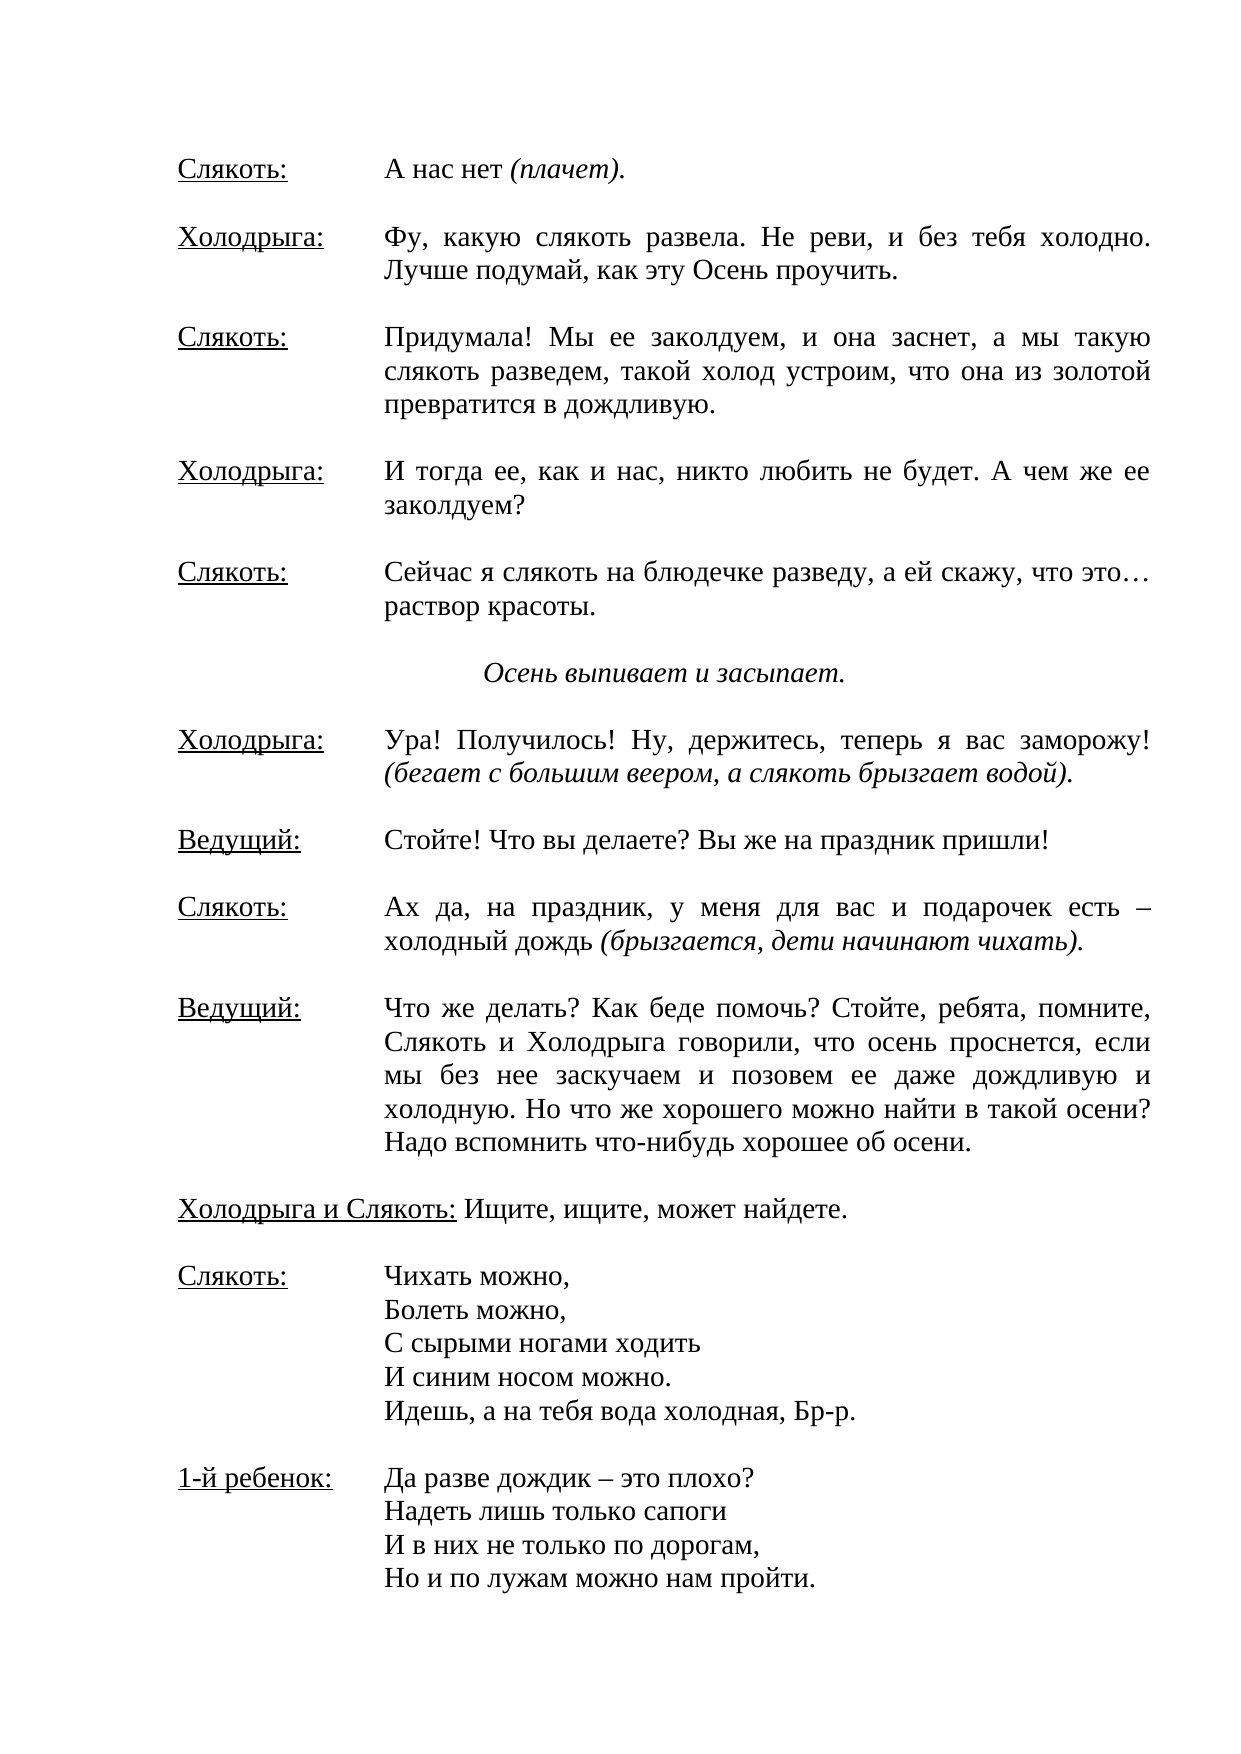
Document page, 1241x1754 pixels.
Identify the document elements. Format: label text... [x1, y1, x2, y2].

text Болеть можно, [177, 1292, 1152, 1326]
text Слякоть: Ах да, на праздник, у меня для вас и подарочек есть – холодный дождь (брызгается, дети начинают чихать). [177, 889, 1152, 957]
text Холодрыга: Ура! Получилось! Ну, держитесь, теперь я вас заморожу! (бегает с большим веером, а слякоть брызгает водой). [177, 722, 1152, 789]
text Осень выпивает и засыпает. [177, 655, 1152, 688]
text Ведущий: Что же делать? Как беде помочь? Стойте, ребята, помните, Слякоть и Холодрыга говорили, что осень проснется, если мы без нее заскучаем и позовем ее даже дождливую и холодную. Но что же хорошего можно найти в такой осени? Надо вспомнить что-нибудь хорошее об осени. [177, 990, 1152, 1158]
text 1-й ребенок: Да разве дождик – это плохо? [177, 1460, 1152, 1493]
text Холодрыга и Слякоть: Ищите, ищите, может найдете. [177, 1191, 1152, 1225]
text Слякоть: Чихать можно, [177, 1258, 1152, 1292]
text Холодрыга: Фу, какую слякоть развела. Не реви, и без тебя холодно. Лучше подумай, как эту Осень проучить. [177, 219, 1152, 286]
text С сырыми ногами ходить [177, 1326, 1152, 1359]
text Идешь, а на тебя вода холодная, Бр-р. [177, 1393, 1152, 1426]
text Слякоть: Сейчас я слякоть на блюдечке разведу, а ей скажу, что это… раствор красоты. [177, 554, 1152, 621]
text Слякоть: А нас нет (плачет). [177, 152, 1152, 185]
text Надеть лишь только сапоги [177, 1493, 1152, 1527]
text Слякоть: Придумала! Мы ее заколдуем, и она заснет, а мы такую слякоть разведем, такой холод устроим, что она из золотой превратится в дождливую. [177, 319, 1152, 420]
text Ведущий: Стойте! Что вы делаете? Вы же на праздник пришли! [177, 822, 1152, 856]
text И в них не только по дорогам, [177, 1527, 1152, 1560]
text И синим носом можно. [177, 1359, 1152, 1393]
text Холодрыга: И тогда ее, как и нас, никто любить не будет. А чем же ее заколдуем? [177, 453, 1152, 521]
text Но и по лужам можно нам пройти. [177, 1560, 1152, 1594]
